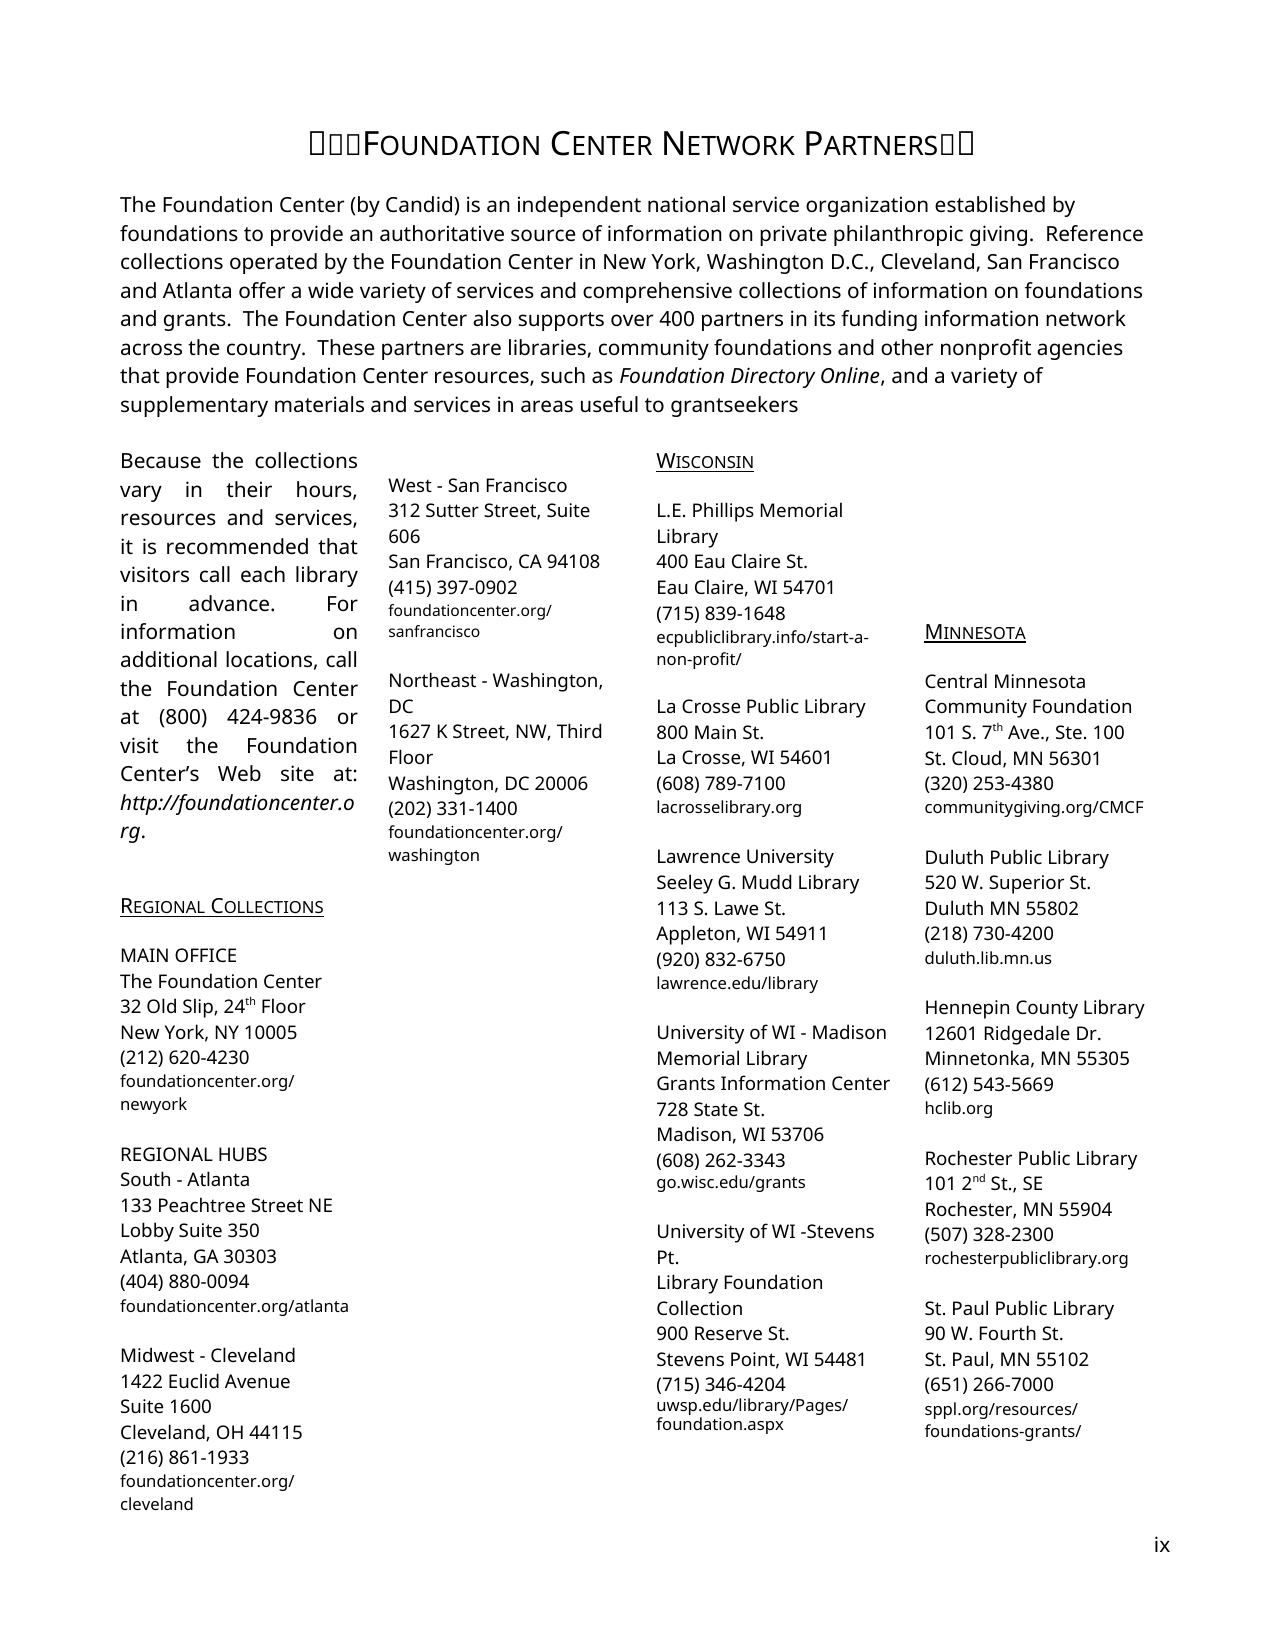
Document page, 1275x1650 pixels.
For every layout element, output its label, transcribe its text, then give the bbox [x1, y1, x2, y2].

text ecpubliclibrary.info/start-a-non-profit/ [656, 625, 894, 671]
text foundation.aspx [656, 1415, 894, 1433]
text Seeley G. Mudd Library [656, 869, 894, 895]
text Foundation Center Network Partners [120, 120, 1162, 165]
text St. Paul Public Library [924, 1295, 1162, 1321]
text Washington, DC 20006 [388, 770, 626, 795]
text L.E. Phillips Memorial Library 400 Eau Claire St. Eau Claire, WI 54701 (715) 839-1648 [656, 498, 894, 625]
text West - San Francisco [388, 472, 626, 498]
text New York, NY 10005 [120, 1019, 358, 1044]
text Suite 1600 [120, 1393, 358, 1419]
text 1422 Euclid Avenue [120, 1368, 358, 1393]
text San Francisco, CA 94108 [388, 549, 626, 574]
text Cleveland, OH 44115 [120, 1419, 358, 1444]
text The Foundation Center [120, 968, 358, 993]
text foundationcenter.org/washington [388, 821, 626, 866]
text MAIN OFFICE [120, 942, 358, 968]
text Minnesota [924, 617, 1162, 646]
text The Foundation Center (by Candid) is an independent national service organization established by foundations to provide an authoritative source of information on private philanthropic giving. Reference collections operated by the Foundation Center in New York, Washington D.C., Cleveland, San Francisco and Atlanta offer a wide variety of services and comprehensive collections of information on foundations and grants. The Foundation Center also supports over 400 partners in its funding information network across the country. These partners are libraries, community foundations and other nonprofit agencies that provide Foundation Center resources, such as Foundation Directory Online, and a variety of supplementary materials and services in areas useful to grantseekers [120, 191, 1162, 418]
text duluth.lib.mn.us [924, 946, 1162, 969]
text Regional Collections [120, 891, 358, 920]
text (404) 880-0094 [120, 1269, 358, 1294]
text rochesterpubliclibrary.org [924, 1247, 1162, 1269]
text (920) 832-6750 [656, 946, 894, 971]
text sppl.org/resources/foundations-grants/ [924, 1397, 1162, 1443]
text (612) 543-5669 [924, 1071, 1162, 1097]
text University of WI - Madison [656, 1019, 894, 1045]
text 12601 Ridgedale Dr. [924, 1020, 1162, 1046]
text La Crosse Public Library 800 Main St. La Crosse, WI 54601 (608) 789-7100 lacrosselibrary.org [656, 693, 894, 818]
text Stevens Point, WI 54481 [656, 1346, 894, 1372]
text 312 Sutter Street, Suite 606 [388, 498, 626, 549]
text hclib.org [924, 1097, 1162, 1119]
text 1627 K Street, NW, Third Floor [388, 719, 626, 770]
text Hennepin County Library [924, 994, 1162, 1020]
text (651) 266-7000 [924, 1372, 1162, 1397]
text 90 W. Fourth St. [924, 1321, 1162, 1346]
text Midwest - Cleveland [120, 1342, 358, 1368]
text (507) 328-2300 [924, 1221, 1162, 1247]
text Minnetonka, MN 55305 [924, 1046, 1162, 1071]
text (608) 262-3343 [656, 1147, 894, 1173]
text Lawrence University [656, 844, 894, 869]
text lawrence.edu/library [656, 971, 894, 994]
text (212) 620-4230 [120, 1044, 358, 1070]
text 520 W. Superior St. [924, 870, 1162, 895]
text Wisconsin [656, 447, 894, 475]
text 133 Peachtree Street NE [120, 1192, 358, 1218]
text uwsp.edu/library/Pages/ [656, 1397, 894, 1415]
text Duluth Public Library [924, 844, 1162, 870]
text 101 2nd St., SE [924, 1170, 1162, 1196]
text 113 S. Lawe St. [656, 895, 894, 920]
text Grants Information Center [656, 1071, 894, 1096]
text 900 Reserve St. [656, 1321, 894, 1346]
text foundationcenter.org/atlanta [120, 1294, 358, 1317]
text St. Paul, MN 55102 [924, 1346, 1162, 1372]
text University of WI -Stevens Pt. [656, 1219, 894, 1270]
text Appleton, WI 54911 [656, 920, 894, 946]
text (202) 331-1400 [388, 795, 626, 821]
text Because the collections vary in their hours, resources and services, it is recommended that visitors call each library in advance. For information on additional locations, call the Foundation Center at (800) 424-9836 or visit the Foundation Center’s Web site at: http://foundationcenter.org. [120, 447, 358, 845]
text REGIONAL HUBS [120, 1141, 358, 1167]
text Lobby Suite 350 [120, 1218, 358, 1243]
text Memorial Library [656, 1045, 894, 1071]
text go.wisc.edu/grants [656, 1173, 894, 1193]
text Rochester Public Library [924, 1145, 1162, 1170]
text Rochester, MN 55904 [924, 1196, 1162, 1221]
text (216) 861-1933 [120, 1444, 358, 1470]
text Duluth MN 55802 [924, 895, 1162, 921]
text foundationcenter.org/cleveland [120, 1470, 358, 1515]
text foundationcenter.org/newyork [120, 1070, 358, 1116]
text 32 Old Slip, 24th Floor [120, 993, 358, 1019]
text (218) 730-4200 [924, 921, 1162, 946]
text foundationcenter.org/sanfrancisco [388, 600, 626, 642]
text communitygiving.org/CMCF [924, 796, 1162, 819]
text Atlanta, GA 30303 [120, 1243, 358, 1269]
text Library Foundation Collection [656, 1270, 894, 1321]
text (415) 397-0902 [388, 574, 626, 600]
text Northeast - Washington, DC [388, 668, 626, 719]
text 728 State St. [656, 1096, 894, 1122]
text (715) 346-4204 [656, 1372, 894, 1397]
text Central Minnesota Community Foundation 101 S. 7th Ave., Ste. 100 St. Cloud, MN 56301 (320) 253-4380 [924, 668, 1162, 796]
text South - Atlanta [120, 1167, 358, 1192]
text Madison, WI 53706 [656, 1122, 894, 1147]
